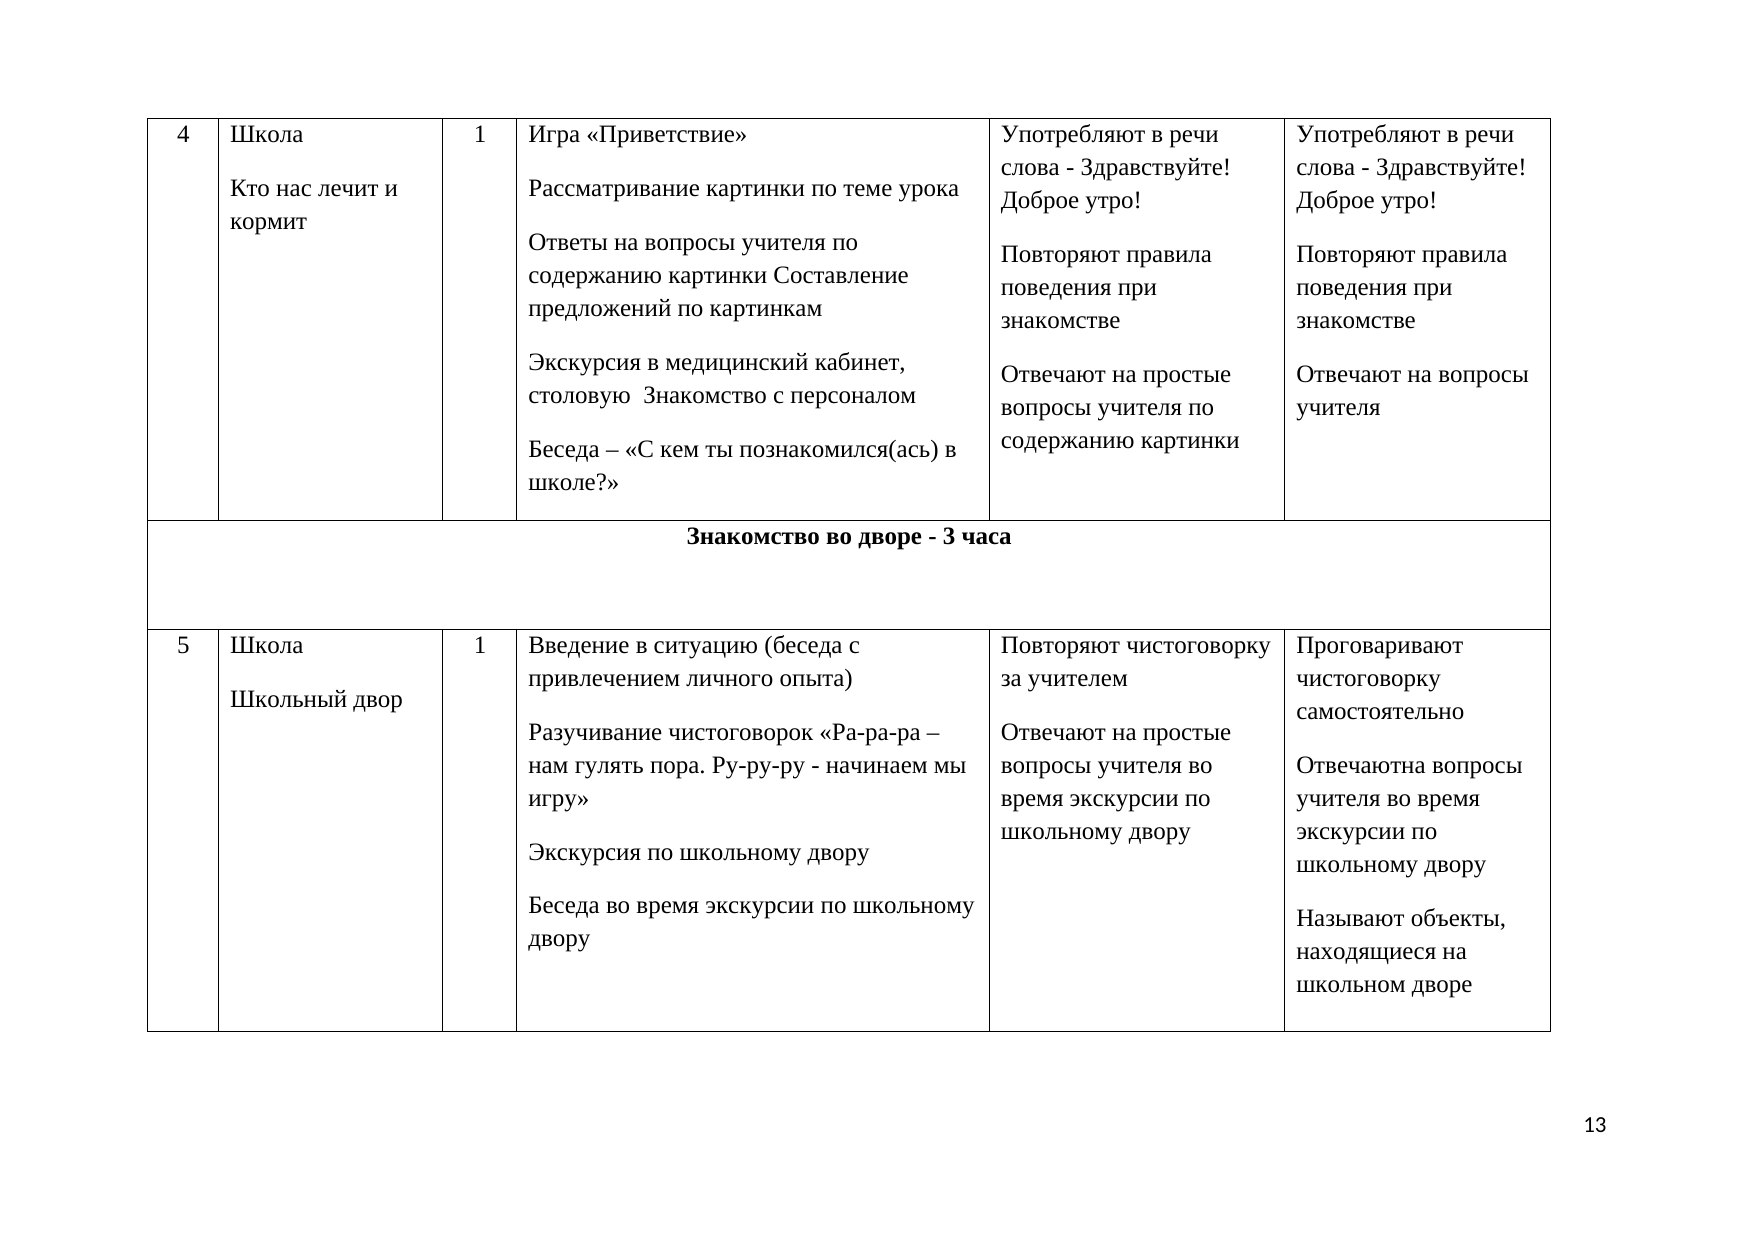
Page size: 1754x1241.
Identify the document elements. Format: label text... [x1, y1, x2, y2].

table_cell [1285, 630, 1550, 1031]
table_cell 5 [148, 630, 218, 1031]
table_cell 4 [148, 119, 218, 520]
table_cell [990, 630, 1284, 1031]
table_cell Употребляют в речи слова - Здравствуйте! Доброе утро! Повторяют правила поведения при знакомстве Отвечают на вопросы учителя [1285, 119, 1550, 520]
table_cell Игра «Приветствие» Рассматривание картинки по теме урока Ответы на вопросы учителя по содержанию картинки Составление предложений по картинкам Экскурсия в медицинский кабинет, столовую Знакомство с персоналом Беседа – «С кем ты познакомился(ась) в школе?» [517, 119, 989, 520]
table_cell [517, 630, 989, 1031]
table_cell Употребляют в речи слова - Здравствуйте! Доброе утро! Повторяют правила поведения при знакомстве Отвечают на простые вопросы учителя по содержанию картинки [990, 119, 1284, 520]
table_cell Школа Кто нас лечит и кормит [219, 119, 442, 520]
table_cell Школа Школьный двор [219, 630, 442, 1031]
table_cell 1 [443, 119, 516, 520]
table_cell 1 [443, 630, 516, 1031]
table_cell Знакомство во дворе - 3 часа [148, 521, 1550, 629]
